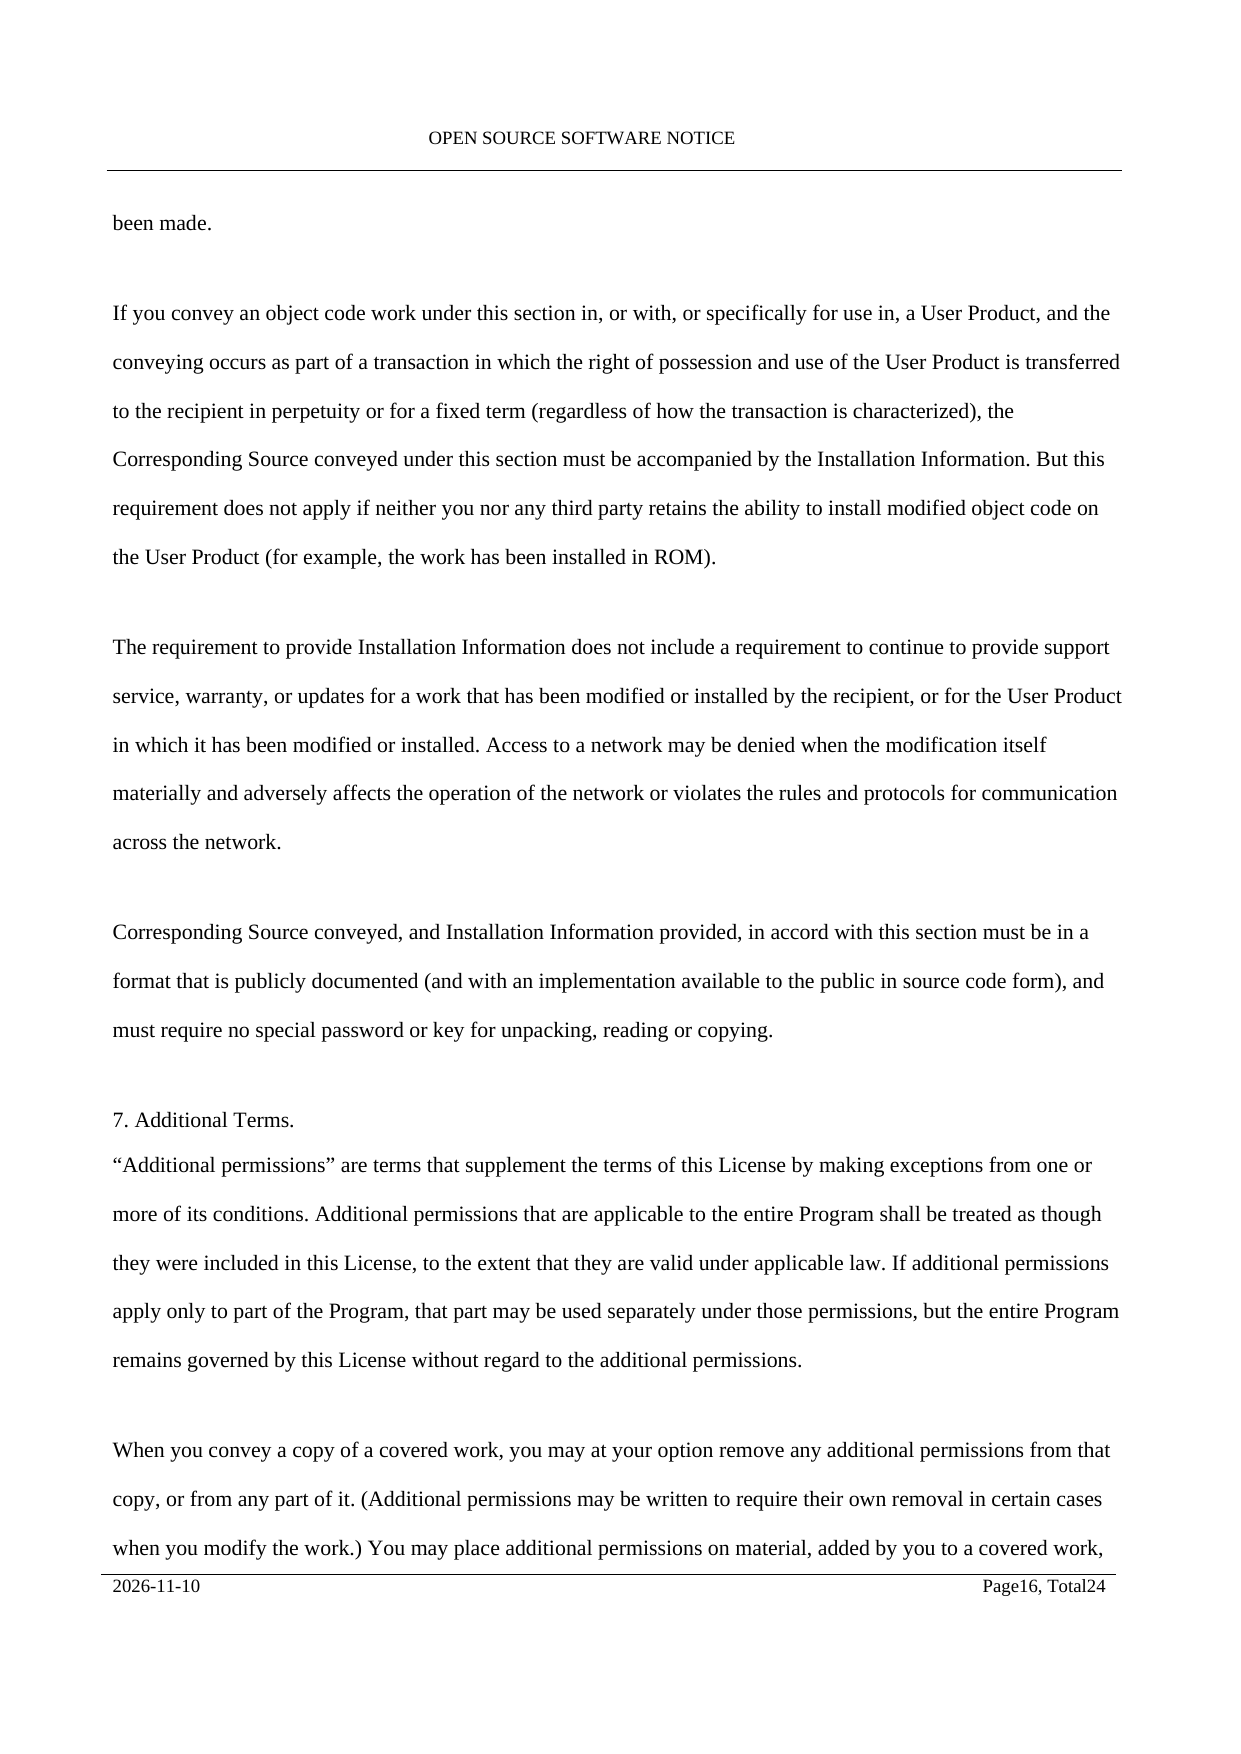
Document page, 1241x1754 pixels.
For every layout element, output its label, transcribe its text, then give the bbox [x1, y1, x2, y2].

text 7. Additional Terms. [112, 1103, 1128, 1136]
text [112, 1434, 1128, 1564]
text The requirement to provide Installation Information does not include a requirement to continue to provide support service, warranty, or updates for a work that has been modified or installed by the recipient, or for the User Product in which it has been modified or installed. Access to a network may be denied when the modification itself materially and adversely affects the operation of the network or violates the rules and protocols for communication across the network. [112, 631, 1128, 858]
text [112, 206, 1128, 239]
text If you convey an object code work under this section in, or with, or specifically for use in, a User Product, and the conveying occurs as part of a transaction in which the right of possession and use of the User Product is transferred to the recipient in perpetuity or for a fixed term (regardless of how the transaction is characterized), the Corresponding Source conveyed under this section must be accompanied by the Installation Information. But this requirement does not apply if neither you nor any third party retains the ability to install modified object code on the User Product (for example, the work has been installed in ROM). [112, 297, 1128, 573]
text “Additional permissions” are terms that supplement the terms of this License by making exceptions from one or more of its conditions. Additional permissions that are applicable to the entire Program shall be treated as though they were included in this License, to the extent that they are valid under applicable law. If additional permissions apply only to part of the Program, that part may be used separately under those permissions, but the entire Program remains governed by this License without regard to the additional permissions. [112, 1148, 1128, 1376]
text Corresponding Source conveyed, and Installation Information provided, in accord with this section must be in a format that is publicly documented (and with an implementation available to the public in source code form), and must require no special password or key for unpacking, reading or copying. [112, 916, 1128, 1046]
